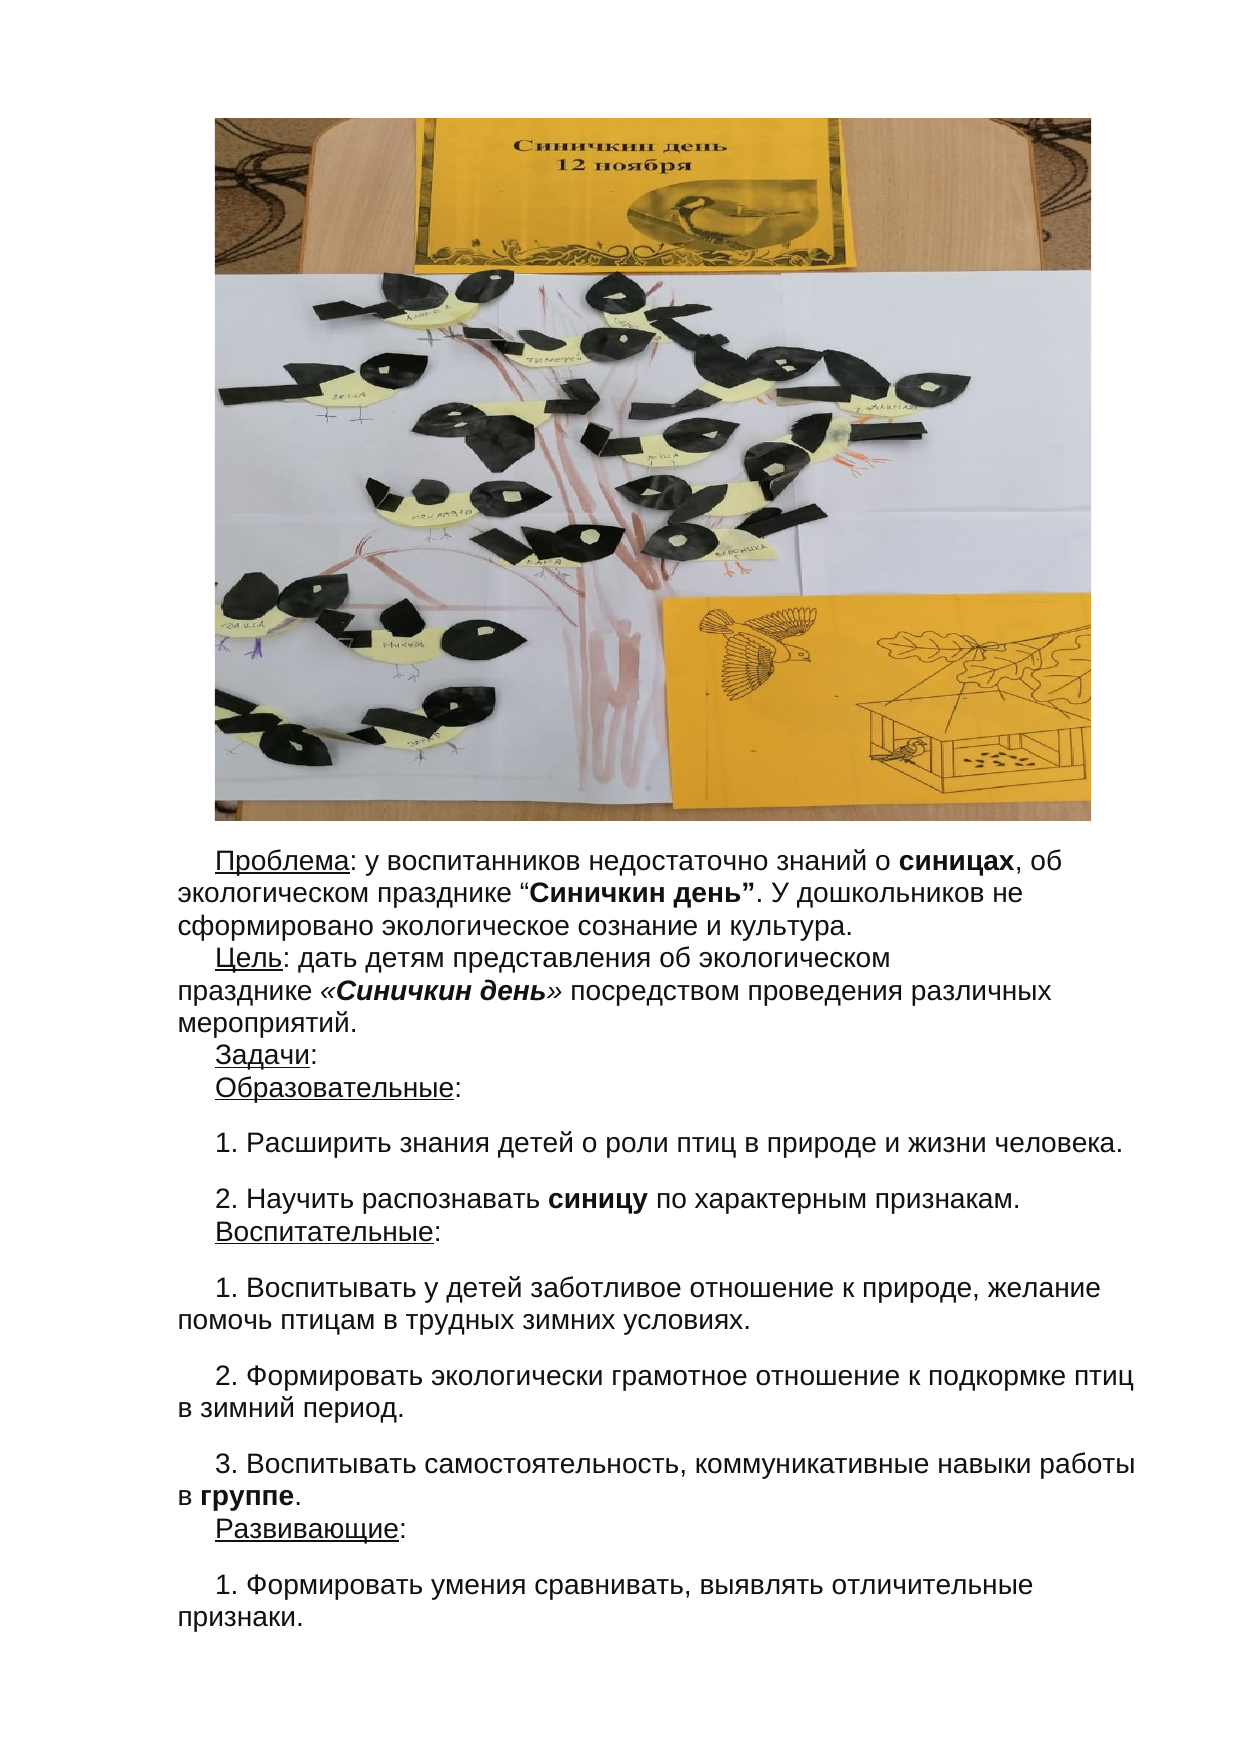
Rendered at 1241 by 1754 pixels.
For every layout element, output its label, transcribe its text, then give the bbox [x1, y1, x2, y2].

text Проблема: у воспитанников недостаточно знаний о синицах, об экологическом празднике “Синичкин день”. У дошкольников не сформировано экологическое сознание и культура. [177, 844, 1152, 941]
text 3. Воспитывать самостоятельность, коммуникативные навыки работы в группе. [177, 1447, 1152, 1512]
text 1. Расширить знания детей о роли птиц в природе и жизни человека. [177, 1126, 1152, 1159]
text Задачи: [177, 1038, 1152, 1071]
text Развивающие: [177, 1512, 1152, 1544]
text Образовательные: [177, 1071, 1152, 1103]
text Воспитательные: [177, 1215, 1152, 1247]
picture [214, 118, 1092, 821]
text 1. Воспитывать у детей заботливое отношение к природе, желание помочь птицам в трудных зимних условиях. [177, 1271, 1152, 1335]
text Цель: дать детям представления об экологическом празднике «Синичкин день» посредством проведения различных мероприятий. [177, 941, 1152, 1038]
text 2. Формировать экологически грамотное отношение к подкормке птиц в зимний период. [177, 1359, 1152, 1423]
text 2. Научить распознавать синицу по характерным признакам. [177, 1182, 1152, 1215]
text 1. Формировать умения сравнивать, выявлять отличительные признаки. [177, 1568, 1152, 1632]
